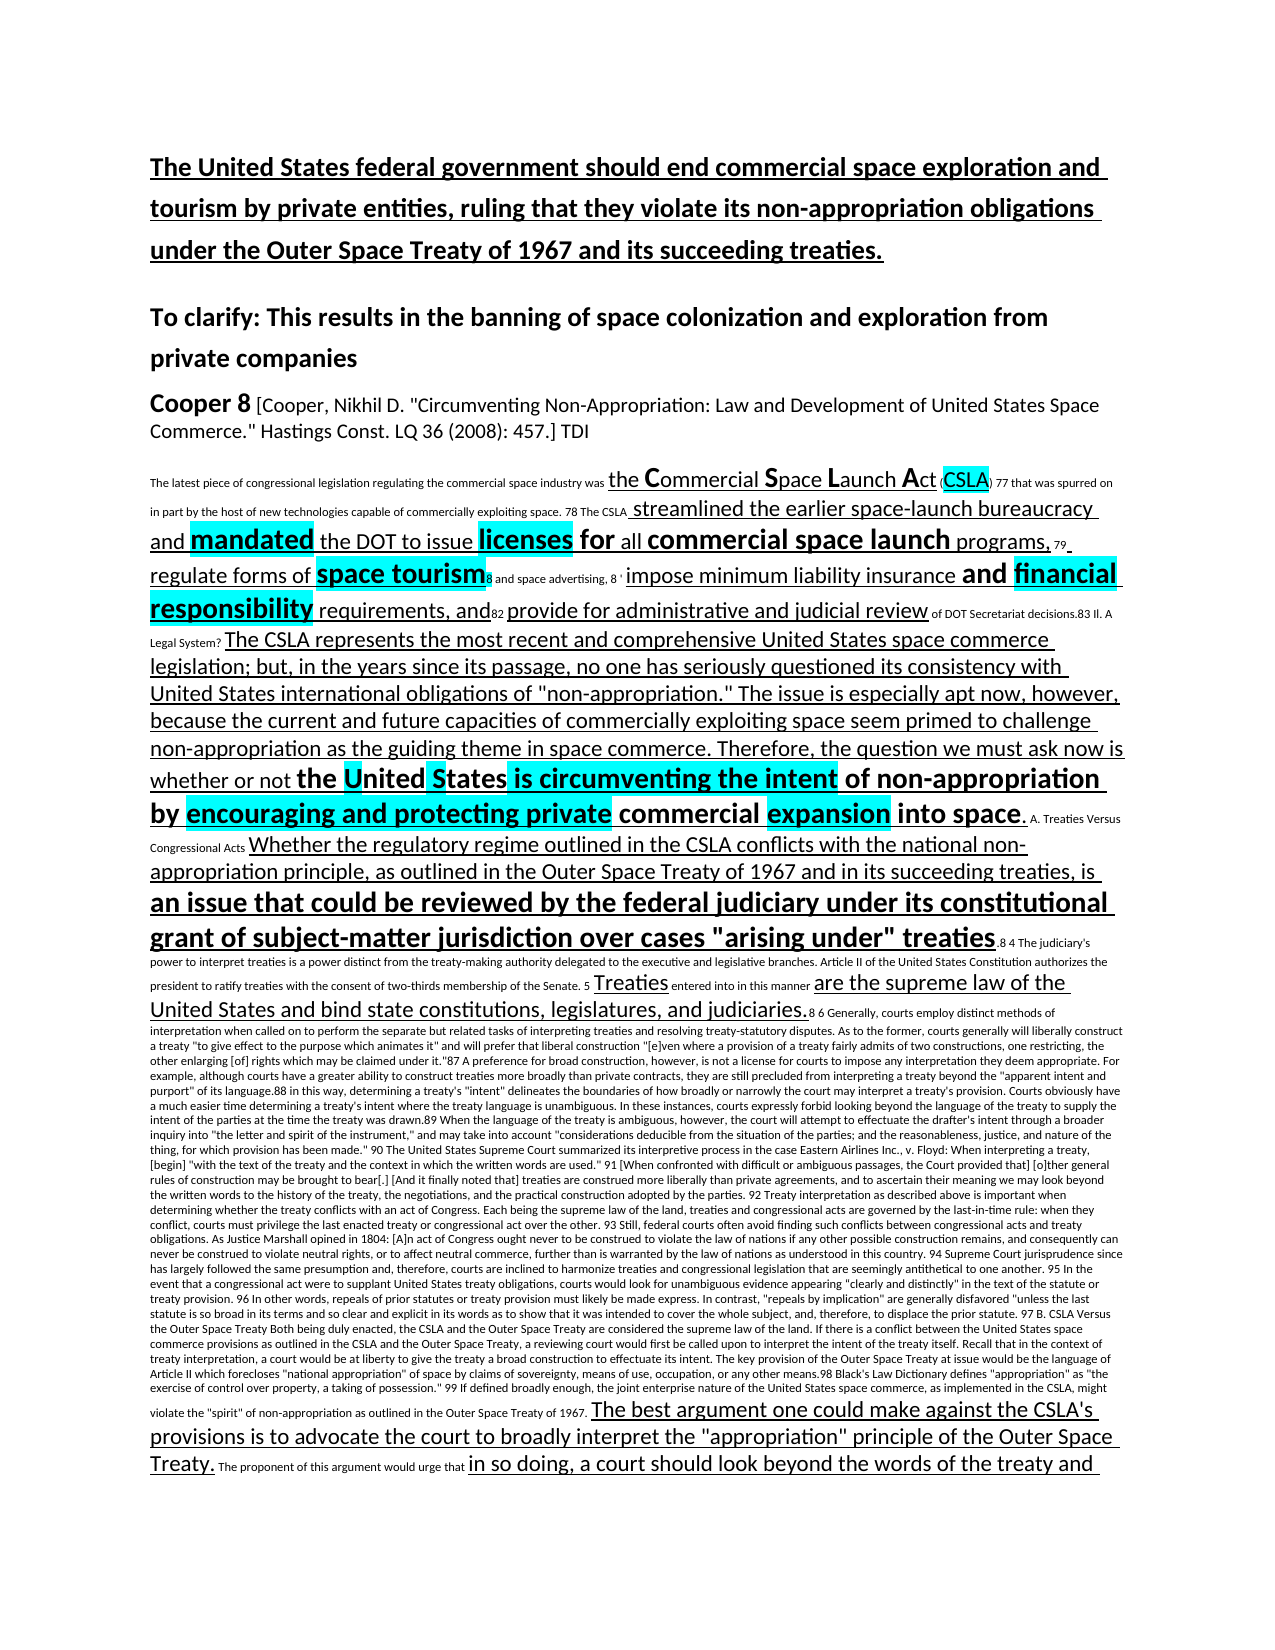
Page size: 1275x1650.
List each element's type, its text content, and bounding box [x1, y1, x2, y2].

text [150, 759, 1125, 1478]
subtitle To clarify: This results in the banning of space colonization and exploration from private companies [150, 300, 1125, 374]
text Cooper 8 [Cooper, Nikhil D. "Circumventing Non-Appropriation: Law and Development of United States Space Commerce." Hastings Const. LQ 36 (2008): 457.] TDI [150, 387, 1125, 444]
subtitle The United States federal government should end commercial space exploration and tourism by private entities, ruling that they violate its non-appropriation obligations under the Outer Space Treaty of 1967 and its succeeding treaties. [150, 150, 1125, 266]
